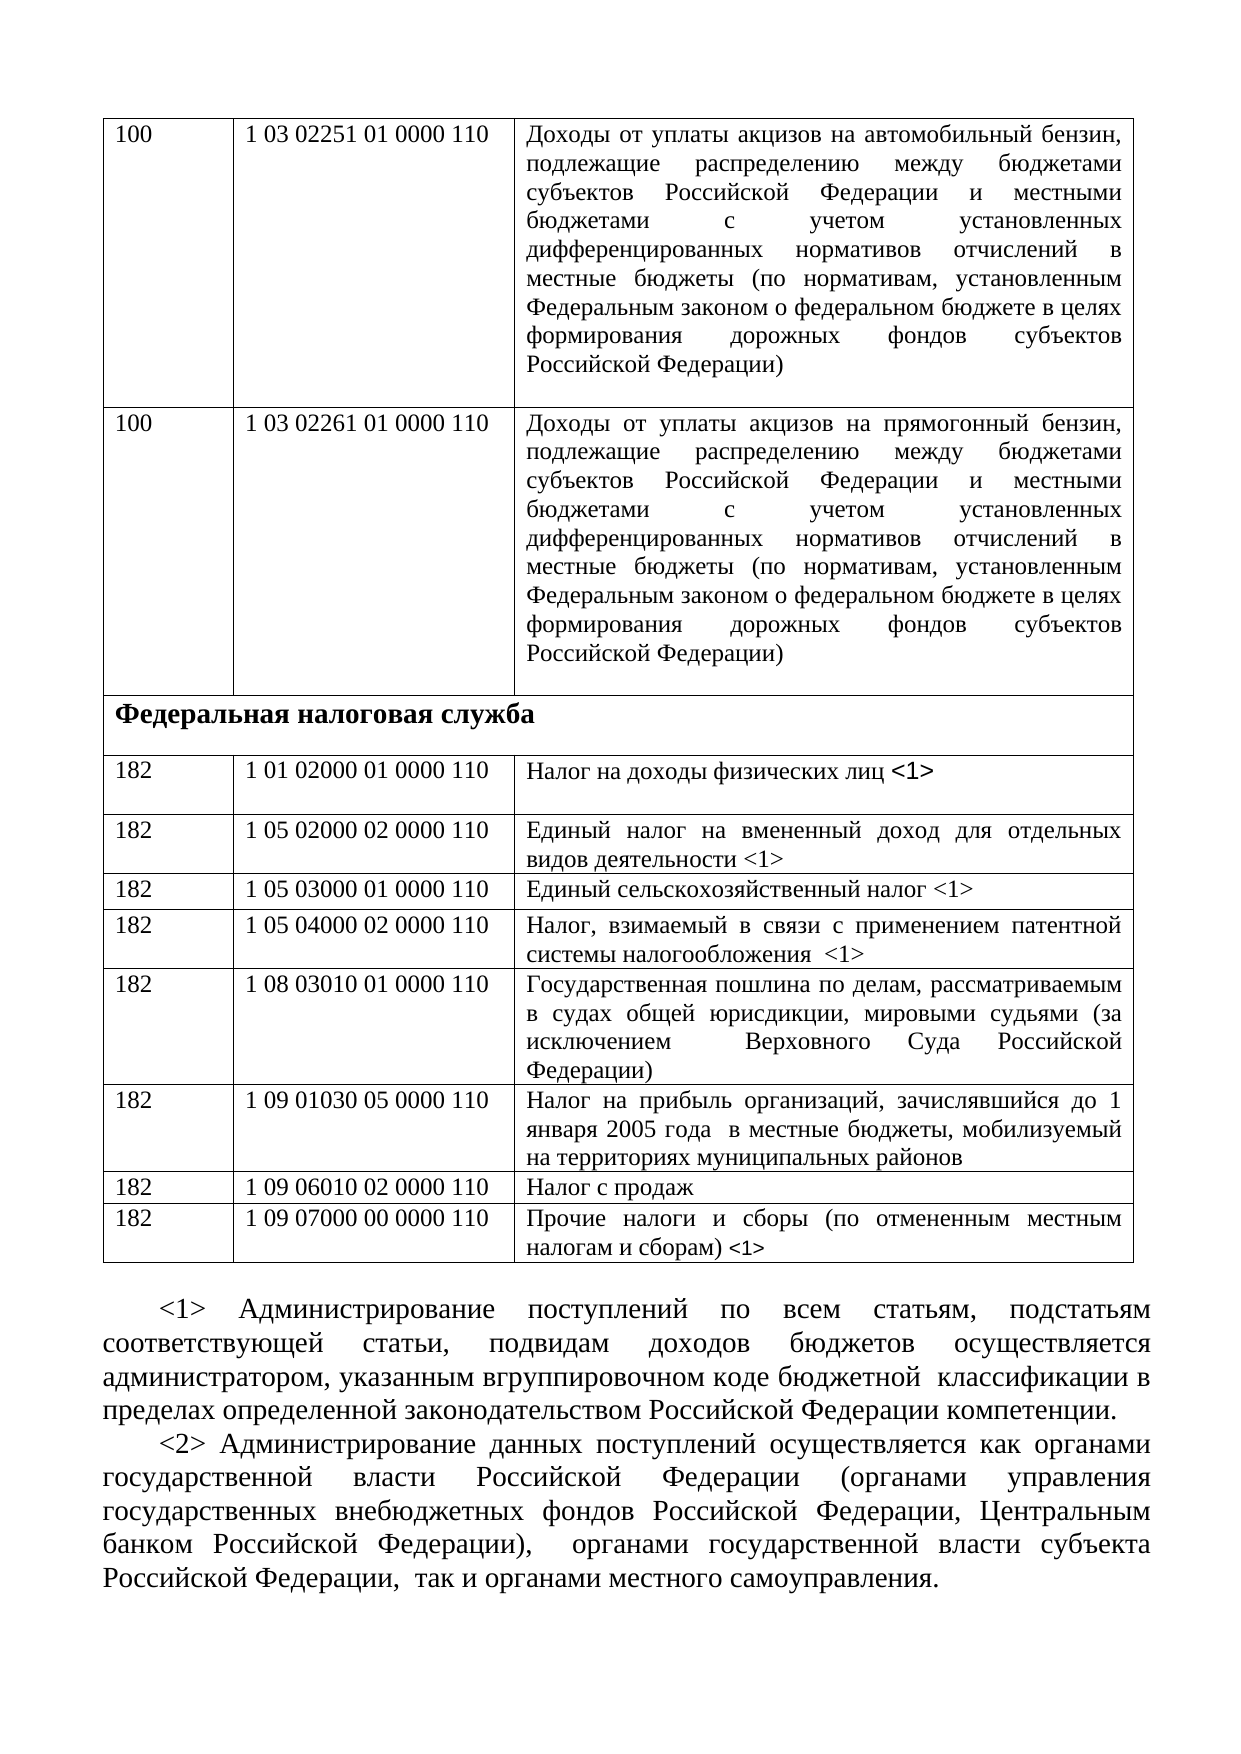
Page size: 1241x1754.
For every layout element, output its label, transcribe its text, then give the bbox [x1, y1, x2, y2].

table_cell 1 05 02000 02 0000 110 [234, 815, 514, 873]
table_cell 182 [104, 1085, 233, 1171]
table_cell 1 05 04000 02 0000 110 [234, 910, 514, 968]
table_cell 100 [104, 408, 233, 695]
text <2> Администрирование данных поступлений осуществляется как органами государственной власти Российской Федерации (органами управления государственных внебюджетных фондов Российской Федерации, Центральным банком Российской Федерации), органами государственной власти субъекта Российской Федерации, так и органами местного самоуправления. [102, 1426, 1152, 1593]
table_cell Единый сельскохозяйственный налог <1> [515, 874, 1133, 909]
table_cell 182 [104, 1204, 233, 1262]
table_cell Налог с продаж [515, 1172, 1133, 1202]
table_cell 1 09 07000 00 0000 110 [234, 1204, 514, 1262]
table_cell Доходы от уплаты акцизов на прямогонный бензин, подлежащие распределению между бюджетами субъектов Российской Федерации и местными бюджетами с учетом установленных дифференцированных нормативов отчислений в местные бюджеты (по нормативам, установленным Федеральным законом о федеральном бюджете в целях формирования дорожных фондов субъектов Российской Федерации) [515, 408, 1133, 695]
table_cell Налог на прибыль организаций, зачислявшийся до 1 января 2005 года в местные бюджеты, мобилизуемый на территориях муниципальных районов [515, 1085, 1133, 1171]
table_cell Единый налог на вмененный доход для отдельных видов деятельности <1> [515, 815, 1133, 873]
table_cell 182 [104, 815, 233, 873]
table_cell 182 [104, 1172, 233, 1202]
table_cell 182 [104, 969, 233, 1084]
table_cell 1 03 02261 01 0000 110 [234, 408, 514, 695]
table_cell 1 08 03010 01 0000 110 [234, 969, 514, 1084]
table_cell Доходы от уплаты акцизов на автомобильный бензин, подлежащие распределению между бюджетами субъектов Российской Федерации и местными бюджетами с учетом установленных дифференцированных нормативов отчислений в местные бюджеты (по нормативам, установленным Федеральным законом о федеральном бюджете в целях формирования дорожных фондов субъектов Российской Федерации) [515, 119, 1133, 407]
table_cell 1 05 03000 01 0000 110 [234, 874, 514, 909]
table_cell Налог, взимаемый в связи с применением патентной системы налогообложения <1> [515, 910, 1133, 968]
table_cell 1 09 06010 02 0000 110 [234, 1172, 514, 1202]
table_cell 1 03 02251 01 0000 110 [234, 119, 514, 407]
table_cell 182 [104, 910, 233, 968]
table_cell Налог на доходы физических лиц <1> [515, 756, 1133, 814]
table_cell Государственная пошлина по делам, рассматриваемым в судах общей юрисдикции, мировыми судьями (за исключением Верховного Суда Российской Федерации) [515, 969, 1133, 1084]
table_cell 1 01 02000 01 0000 110 [234, 756, 514, 814]
table_cell Прочие налоги и сборы (по отмененным местным налогам и сборам) <1> [515, 1204, 1133, 1262]
table_cell 100 [104, 119, 233, 407]
table_cell Федеральная налоговая служба [104, 696, 1133, 754]
table_cell 182 [104, 874, 233, 909]
table_cell 1 09 01030 05 0000 110 [234, 1085, 514, 1171]
table_cell 182 [104, 756, 233, 814]
text <1> Администрирование поступлений по всем статьям, подстатьям соответствующей статьи, подвидам доходов бюджетов осуществляется администратором, указанным вгруппировочном коде бюджетной классификации в пределах определенной законодательством Российской Федерации компетенции. [102, 1292, 1152, 1426]
